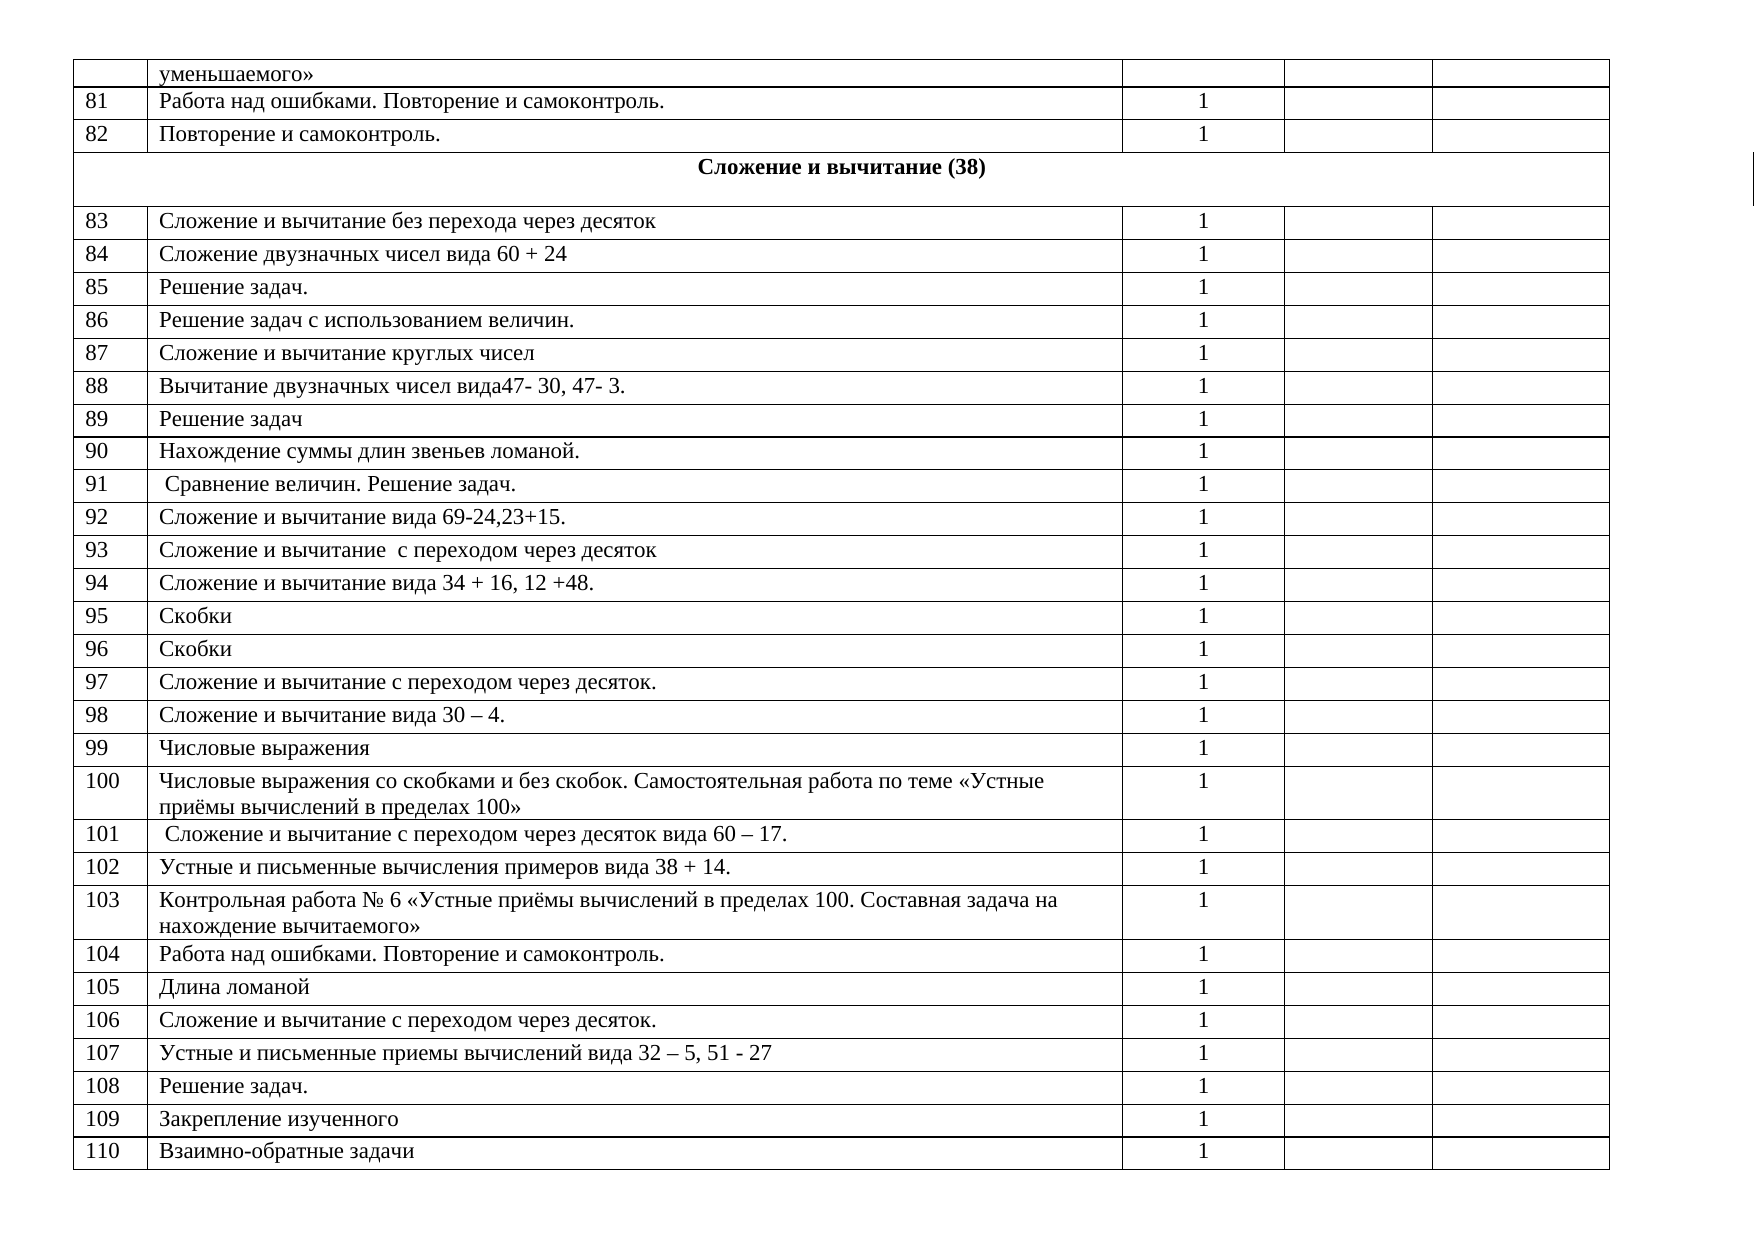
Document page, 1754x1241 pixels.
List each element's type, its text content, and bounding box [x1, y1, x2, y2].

table_cell [1433, 273, 1609, 305]
table_cell 98 [74, 701, 147, 733]
table_cell [1285, 438, 1432, 469]
table_cell [1433, 536, 1609, 568]
table_cell Нахождение суммы длин звеньев ломаной. [148, 438, 1122, 469]
table_cell [1433, 886, 1609, 939]
table_cell 1 [1123, 405, 1284, 436]
table_cell [1433, 940, 1609, 972]
table_cell 101 [74, 820, 147, 852]
table_cell 84 [74, 240, 147, 272]
table_cell Сложение и вычитание с переходом через десяток вида 60 – 17. [148, 820, 1122, 852]
table_cell [1433, 1072, 1609, 1103]
table_cell [1433, 405, 1609, 436]
table_cell [1285, 734, 1432, 766]
table_cell 1 [1123, 973, 1284, 1005]
table_cell [1433, 120, 1609, 152]
table_cell Скобки [148, 602, 1122, 634]
table_cell [1285, 503, 1432, 535]
table_cell 89 [74, 405, 147, 436]
table_cell [1433, 820, 1609, 852]
table_cell 1 [1123, 88, 1284, 119]
table_cell 102 [74, 853, 147, 885]
table_cell 103 [74, 886, 147, 939]
table_cell [1433, 470, 1609, 502]
table_cell [1433, 973, 1609, 1005]
table_cell 80 [74, 60, 147, 86]
table_cell [1285, 1105, 1432, 1136]
table_cell 99 [74, 734, 147, 766]
table_cell [1433, 602, 1609, 634]
table_cell 97 [74, 668, 147, 700]
table_cell [1285, 602, 1432, 634]
table_cell [1285, 1072, 1432, 1103]
table_cell [1433, 438, 1609, 469]
table_cell 1 [1123, 372, 1284, 403]
table_cell 1 [1123, 886, 1284, 939]
table_cell 1 [1123, 940, 1284, 972]
table_cell 1 [1123, 668, 1284, 700]
table_cell Повторение и самоконтроль. [148, 120, 1122, 152]
table_cell [1285, 1006, 1432, 1038]
table_cell 94 [74, 569, 147, 601]
table_cell Работа над ошибками. Повторение и самоконтроль. [148, 88, 1122, 119]
table_cell 1 [1123, 1072, 1284, 1103]
table_cell 1 [1123, 1039, 1284, 1071]
table_cell Сложение и вычитание с переходом через десяток. [148, 1006, 1122, 1038]
table_cell Числовые выражения со скобками и без скобок. Самостоятельная работа по теме «Устные приёмы вычислений в пределах 100» [148, 767, 1122, 819]
table_cell [1285, 853, 1432, 885]
table_cell 1 [1123, 470, 1284, 502]
table_cell Сложение и вычитание вида 69-24,23+15. [148, 503, 1122, 535]
table_cell 1 [1123, 602, 1284, 634]
table_cell Скобки [148, 635, 1122, 667]
table_cell [1285, 339, 1432, 371]
table_cell [1285, 60, 1432, 86]
table_cell 1 [1123, 120, 1284, 152]
table_cell 91 [74, 470, 147, 502]
table_cell 1 [1123, 240, 1284, 272]
table_cell [1285, 470, 1432, 502]
table_cell [1433, 1138, 1609, 1169]
table_cell 90 [74, 438, 147, 469]
table_cell Решение задач [148, 405, 1122, 436]
table_cell [1285, 701, 1432, 733]
table_cell [1433, 88, 1609, 119]
table_cell [1433, 569, 1609, 601]
table_cell 95 [74, 602, 147, 634]
table_cell 86 [74, 306, 147, 338]
table_cell [1285, 973, 1432, 1005]
table_cell Устные и письменные вычисления примеров вида 38 + 14. [148, 853, 1122, 885]
table_cell [1285, 88, 1432, 119]
table_cell Сложение и вычитание круглых чисел [148, 339, 1122, 371]
table_cell Взаимно-обратные задачи [148, 1138, 1122, 1169]
table_cell 81 [74, 88, 147, 119]
table_cell [1433, 853, 1609, 885]
table_cell 92 [74, 503, 147, 535]
table_cell [1433, 1039, 1609, 1071]
table_cell [1285, 569, 1432, 601]
table_cell [1285, 207, 1432, 239]
table_cell 1 [1123, 207, 1284, 239]
table_cell Сложение и вычитание вида 30 – 4. [148, 701, 1122, 733]
table_cell [1433, 207, 1609, 239]
table_cell 1 [1123, 701, 1284, 733]
table_cell [1433, 668, 1609, 700]
table_cell [1285, 120, 1432, 152]
table_cell [1285, 273, 1432, 305]
table_cell [1285, 1039, 1432, 1071]
table_cell [1285, 767, 1432, 819]
table_cell [1433, 1105, 1609, 1136]
table_cell 85 [74, 273, 147, 305]
table_cell [1433, 240, 1609, 272]
table_cell 1 [1123, 569, 1284, 601]
table_cell 108 [74, 1072, 147, 1103]
table_cell 1 [1123, 536, 1284, 568]
table_cell [1285, 940, 1432, 972]
table_cell 1 [1123, 503, 1284, 535]
table_cell 1 [1123, 438, 1284, 469]
table_cell Работа над ошибками. Повторение и самоконтроль. [148, 940, 1122, 972]
table_cell Решение задач. [148, 1072, 1122, 1103]
table_cell 83 [74, 207, 147, 239]
table_cell [1433, 372, 1609, 403]
table_cell 110 [74, 1138, 147, 1169]
table_cell Сравнение величин. Решение задач. [148, 470, 1122, 502]
table_cell 100 [74, 767, 147, 819]
table_cell 1 [1123, 734, 1284, 766]
table_cell Сложение и вычитание без перехода через десяток [148, 207, 1122, 239]
table_cell [1285, 405, 1432, 436]
table_cell Закрепление изученного [148, 1105, 1122, 1136]
table_cell [1610, 152, 1753, 206]
table_cell [1433, 306, 1609, 338]
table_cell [148, 60, 1122, 86]
table_cell 82 [74, 120, 147, 152]
table_cell Решение задач. [148, 273, 1122, 305]
table_cell [1433, 339, 1609, 371]
table_cell Числовые выражения [148, 734, 1122, 766]
table_cell Сложение и вычитание вида 34 + 16, 12 +48. [148, 569, 1122, 601]
table_cell Устные и письменные приемы вычислений вида 32 – 5, 51 - 27 [148, 1039, 1122, 1071]
table_cell Решение задач с использованием величин. [148, 306, 1122, 338]
table_cell 1 [1123, 306, 1284, 338]
table_cell Сложение и вычитание с переходом через десяток [148, 536, 1122, 568]
table_cell Длина ломаной [148, 973, 1122, 1005]
table_cell [1433, 60, 1609, 86]
table_cell [1285, 668, 1432, 700]
table_cell [1285, 536, 1432, 568]
table_cell 107 [74, 1039, 147, 1071]
table_cell 1 [1123, 273, 1284, 305]
table_cell [1433, 635, 1609, 667]
table_cell 1 [1123, 1138, 1284, 1169]
table_cell [1285, 372, 1432, 403]
table_cell 96 [74, 635, 147, 667]
table_cell Сложение двузначных чисел вида 60 + 24 [148, 240, 1122, 272]
table_cell [1433, 701, 1609, 733]
table_cell 105 [74, 973, 147, 1005]
table_cell [1285, 1138, 1432, 1169]
table_cell 1 [1123, 1006, 1284, 1038]
table_cell 104 [74, 940, 147, 972]
table_cell 106 [74, 1006, 147, 1038]
table_cell [1285, 886, 1432, 939]
table_cell Сложение и вычитание с переходом через десяток. [148, 668, 1122, 700]
table_cell 1 [1123, 1105, 1284, 1136]
table_cell 1 [1123, 853, 1284, 885]
table_cell Сложение и вычитание (38) [74, 153, 1609, 206]
table_cell [1433, 503, 1609, 535]
table_cell [1285, 240, 1432, 272]
table_cell 93 [74, 536, 147, 568]
table_cell 1 [1123, 635, 1284, 667]
table_cell 88 [74, 372, 147, 403]
table_cell [1433, 1006, 1609, 1038]
table_cell 1 [1123, 339, 1284, 371]
table_cell 109 [74, 1105, 147, 1136]
table_cell [1285, 635, 1432, 667]
table_cell 87 [74, 339, 147, 371]
table_cell 1 [1123, 820, 1284, 852]
table_cell 1 [1123, 767, 1284, 819]
table_cell [1285, 820, 1432, 852]
table_cell [1433, 767, 1609, 819]
table_cell [1433, 734, 1609, 766]
table_cell Контрольная работа № 6 «Устные приёмы вычислений в пределах 100. Составная задача на нахождение вычитаемого» [148, 886, 1122, 939]
table_cell Вычитание двузначных чисел вида47- 30, 47- 3. [148, 372, 1122, 403]
table_cell 1 [1123, 60, 1284, 86]
table_cell [1285, 306, 1432, 338]
